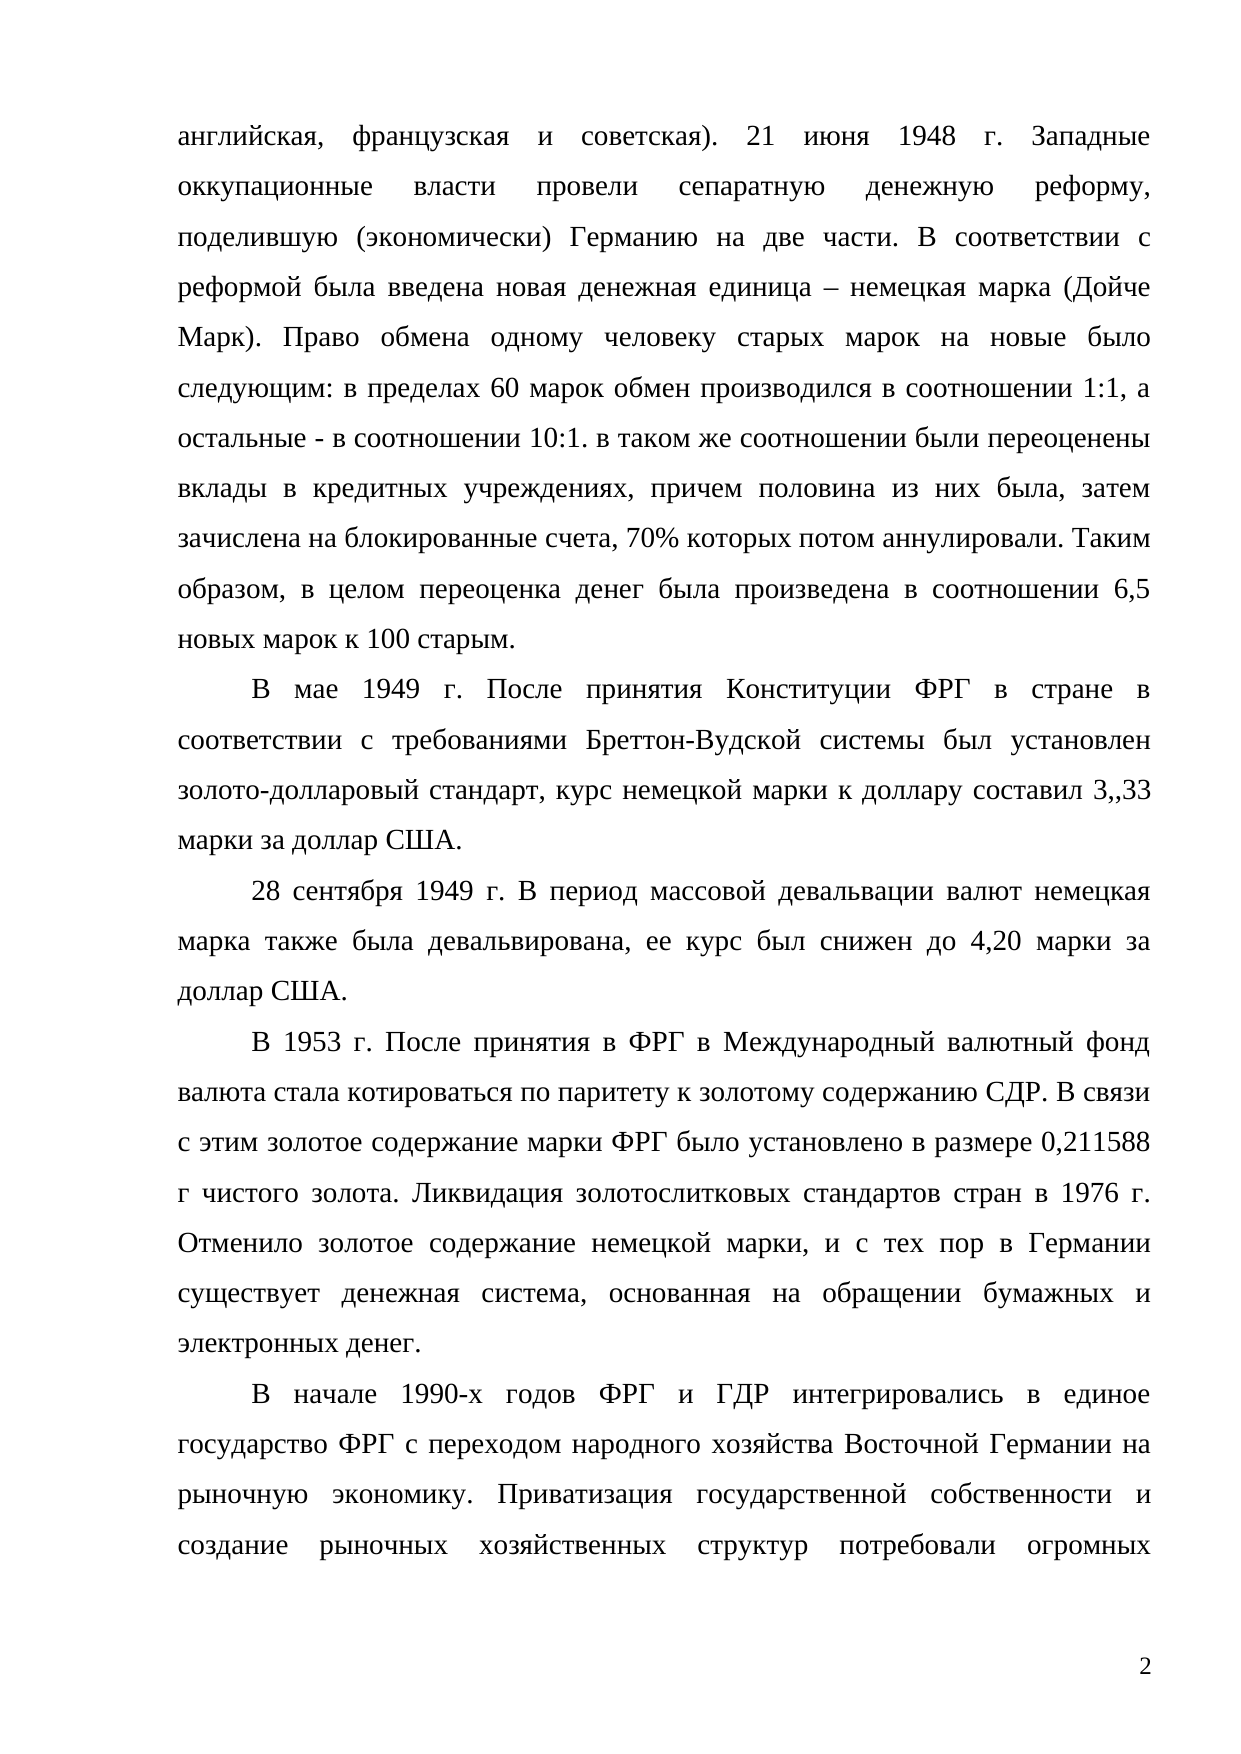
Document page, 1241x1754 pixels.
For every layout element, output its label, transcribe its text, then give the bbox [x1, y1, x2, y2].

text 28 сентября 1949 г. В период массовой девальвации валют немецкая марка также была девальвирована, ее курс был снижен до 4,20 марки за доллар США. [177, 873, 1152, 1007]
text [177, 118, 1152, 655]
text В мае 1949 г. После принятия Конституции ФРГ в стране в соответствии с требованиями Бреттон-Вудской системы был установлен золото-долларовый стандарт, курс немецкой марки к доллару составил 3,,33 марки за доллар США. [177, 672, 1152, 856]
text В 1953 г. После принятия в ФРГ в Международный валютный фонд валюта стала котироваться по паритету к золотому содержанию СДР. В связи с этим золотое содержание марки ФРГ было установлено в размере 0,211588 г чистого золота. Ликвидация золотослитковых стандартов стран в 1976 г. Отменило золотое содержание немецкой марки, и с тех пор в Германии существует денежная система, основанная на обращении бумажных и электронных денег. [177, 1024, 1152, 1359]
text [177, 1376, 1152, 1560]
